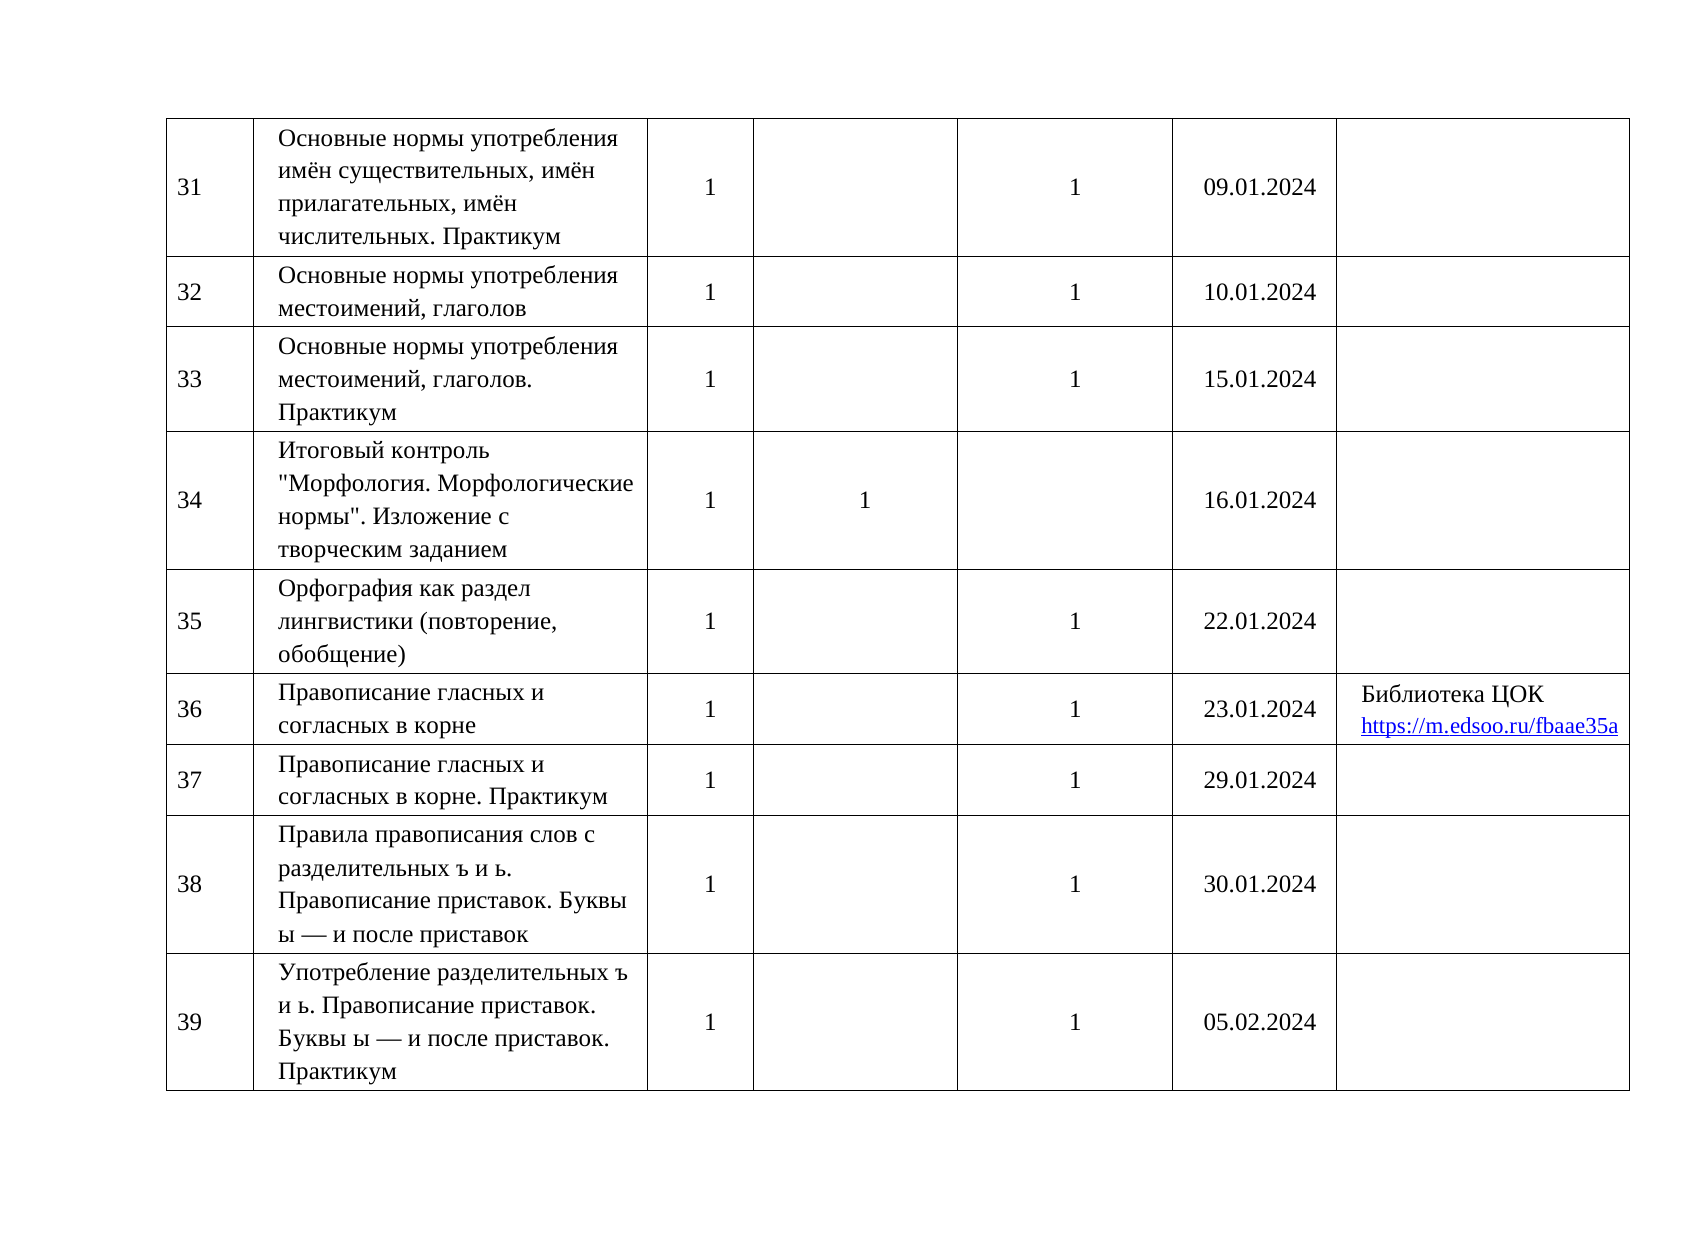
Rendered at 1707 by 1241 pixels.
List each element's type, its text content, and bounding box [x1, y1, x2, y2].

table_cell 1 [648, 119, 753, 256]
table_cell Правописание гласных и согласных в корне. Практикум [254, 745, 647, 815]
table_cell 34 [167, 432, 253, 568]
table_cell Основные нормы употребления имён существительных, имён прилагательных, имён числительных. Практикум [254, 119, 647, 256]
table_cell 1 [958, 674, 1172, 744]
table_cell 1 [648, 745, 753, 815]
table_cell 10.01.2024 [1173, 257, 1336, 326]
table_cell Итоговый контроль "Морфология. Морфологические нормы". Изложение с творческим заданием [254, 432, 647, 568]
table_cell [1337, 954, 1629, 1090]
table_cell 1 [958, 257, 1172, 326]
table_cell [754, 119, 957, 256]
table_cell 30.01.2024 [1173, 816, 1336, 953]
table_cell 36 [167, 674, 253, 744]
table_cell [754, 674, 957, 744]
table_cell 38 [167, 816, 253, 953]
table_cell 22.01.2024 [1173, 570, 1336, 673]
table_cell Правописание гласных и согласных в корне [254, 674, 647, 744]
table_cell Основные нормы употребления местоимений, глаголов. Практикум [254, 327, 647, 431]
table_cell 05.02.2024 [1173, 954, 1336, 1090]
table_cell 1 [648, 257, 753, 326]
table_cell [1337, 257, 1629, 326]
table_cell [958, 432, 1172, 568]
table_cell Основные нормы употребления местоимений, глаголов [254, 257, 647, 326]
table_cell 1 [958, 119, 1172, 256]
table_cell 29.01.2024 [1173, 745, 1336, 815]
table_cell [1337, 327, 1629, 431]
table_cell 1 [958, 745, 1172, 815]
table_cell [754, 954, 957, 1090]
table_cell Орфография как раздел лингвистики (повторение, обобщение) [254, 570, 647, 673]
table_cell [1337, 745, 1629, 815]
table_cell 39 [167, 954, 253, 1090]
table_cell 09.01.2024 [1173, 119, 1336, 256]
table_cell 35 [167, 570, 253, 673]
table_cell 33 [167, 327, 253, 431]
table_cell [1337, 570, 1629, 673]
table_cell 23.01.2024 [1173, 674, 1336, 744]
table_cell Употребление разделительных ъ и ь. Правописание приставок. Буквы ы — и после приставок. Практикум [254, 954, 647, 1090]
table_cell [754, 570, 957, 673]
table_cell 32 [167, 257, 253, 326]
table_cell 1 [958, 816, 1172, 953]
table_cell [754, 257, 957, 326]
table_cell 1 [648, 432, 753, 568]
table_cell [754, 745, 957, 815]
table_cell 37 [167, 745, 253, 815]
table_cell [1337, 119, 1629, 256]
table_cell 1 [648, 327, 753, 431]
table_cell 1 [754, 432, 957, 568]
table_cell 1 [958, 954, 1172, 1090]
table_cell Правила правописания слов с разделительных ъ и ь. Правописание приставок. Буквы ы — и после приставок [254, 816, 647, 953]
table_cell 1 [958, 570, 1172, 673]
table_cell 1 [648, 570, 753, 673]
table_cell [1337, 816, 1629, 953]
table_cell 1 [958, 327, 1172, 431]
table_cell [754, 327, 957, 431]
table_cell [1337, 432, 1629, 568]
table_cell 1 [648, 816, 753, 953]
table_cell 31 [167, 119, 253, 256]
table_cell 1 [648, 674, 753, 744]
table_cell [754, 816, 957, 953]
table_cell 1 [648, 954, 753, 1090]
table_cell 16.01.2024 [1173, 432, 1336, 568]
table_cell 15.01.2024 [1173, 327, 1336, 431]
table_cell Библиотека ЦОК https://m.edsoo.ru/fbaae35a [1337, 674, 1629, 744]
